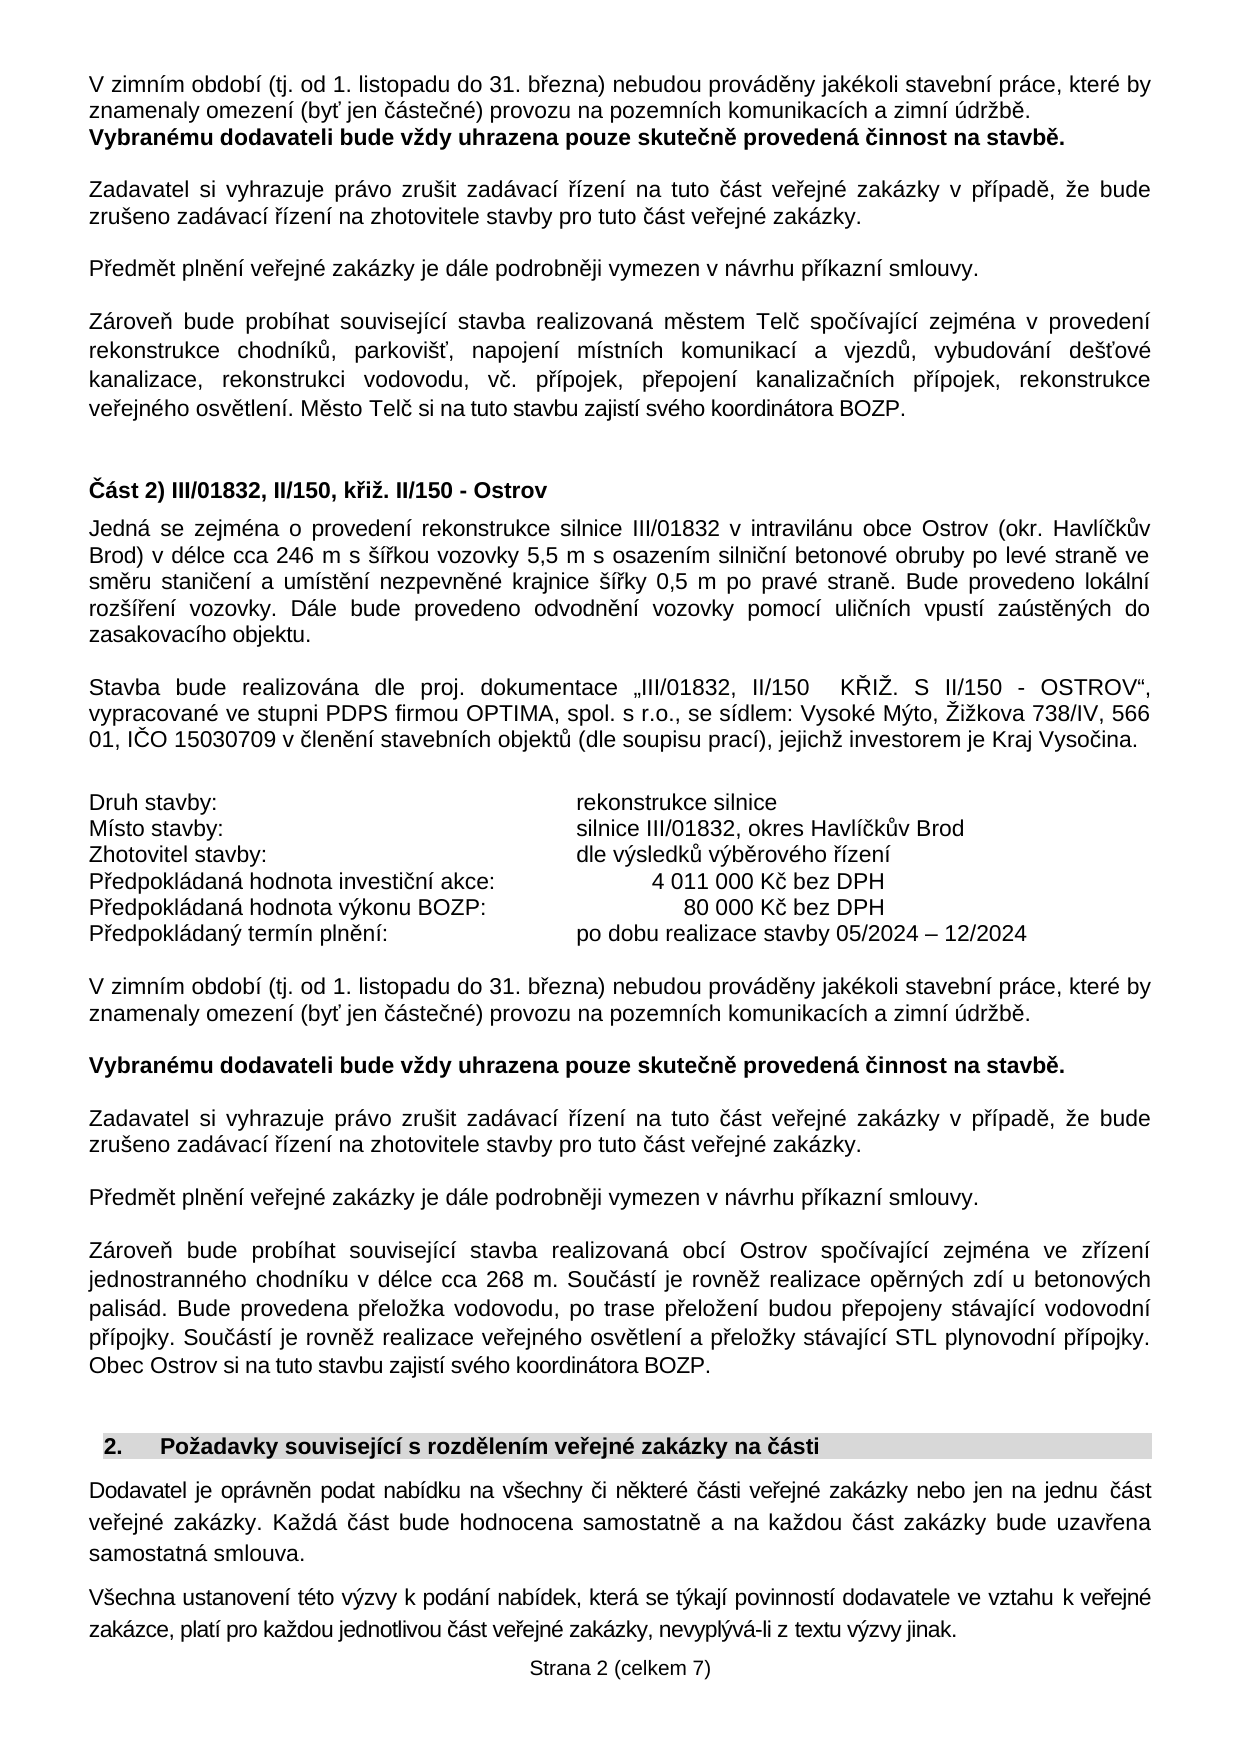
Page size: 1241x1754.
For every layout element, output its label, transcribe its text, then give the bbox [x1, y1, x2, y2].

text Stavba bude realizována dle proj. dokumentace „III/01832, II/150 KŘIŽ. S II/150 - OSTROV“, vypracované ve stupni PDPS firmou OPTIMA, spol. s r.o., se sídlem: Vysoké Mýto, Žižkova 738/IV, 566 01, IČO 15030709 v členění stavebních objektů (dle soupisu prací), jejichž investorem je Kraj Vysočina. [89, 673, 1152, 753]
text Zhotovitel stavby: dle výsledků výběrového řízení [89, 841, 1152, 868]
text Předpokládaná hodnota investiční akce: 4 011 000 Kč bez DPH [89, 868, 1152, 894]
text V zimním období (tj. od 1. listopadu do 31. března) nebudou prováděny jakékoli stavební práce, které by znamenaly omezení (byť jen částečné) provozu na pozemních komunikacích a zimní údržbě. [89, 973, 1152, 1026]
text Zadavatel si vyhrazuje právo zrušit zadávací řízení na tuto část veřejné zakázky v případě, že bude zrušeno zadávací řízení na zhotovitele stavby pro tuto část veřejné zakázky. [89, 1105, 1152, 1158]
text Zároveň bude probíhat související stavba realizovaná městem Telč spočívající zejména v provedení rekonstrukce chodníků, parkovišť, napojení místních komunikací a vjezdů, vybudování dešťové kanalizace, rekonstrukci vodovodu, vč. přípojek, přepojení kanalizačních přípojek, rekonstrukce veřejného osvětlení. Město Telč si na tuto stavbu zajistí svého koordinátora BOZP. [89, 308, 1152, 421]
text Místo stavby: silnice III/01832, okres Havlíčkův Brod [89, 815, 1152, 841]
text V zimním období (tj. od 1. listopadu do 31. března) nebudou prováděny jakékoli stavební práce, které by znamenaly omezení (byť jen částečné) provozu na pozemních komunikacích a zimní údržbě. [89, 71, 1152, 123]
text Zároveň bude probíhat související stavba realizovaná obcí Ostrov spočívající zejména ve zřízení jednostranného chodníku v délce cca 268 m. Součástí je rovněž realizace opěrných zdí u betonových palisád. Bude provedena přeložka vodovodu, po trase přeložení budou přepojeny stávající vodovodní přípojky. Součástí je rovněž realizace veřejného osvětlení a přeložky stávající STL plynovodní přípojky. Obec Ostrov si na tuto stavbu zajistí svého koordinátora BOZP. [89, 1237, 1152, 1379]
title Požadavky související s rozdělením veřejné zakázky na části [103, 1433, 1152, 1459]
text Předmět plnění veřejné zakázky je dále podrobněji vymezen v návrhu příkazní smlouvy. [89, 1184, 1152, 1210]
text Zadavatel si vyhrazuje právo zrušit zadávací řízení na tuto část veřejné zakázky v případě, že bude zrušeno zadávací řízení na zhotovitele stavby pro tuto část veřejné zakázky. [89, 176, 1152, 229]
title Všechna ustanovení této výzvy k podání nabídek, která se týkají povinností dodavatele ve vztahu k veřejné zakázce, platí pro každou jednotlivou část veřejné zakázky, nevyplývá-li z textu výzvy jinak. [89, 1584, 1152, 1642]
text Předmět plnění veřejné zakázky je dále podrobněji vymezen v návrhu příkazní smlouvy. [89, 255, 1152, 282]
text Předpokládaný termín plnění: po dobu realizace stavby 05/2024 – 12/2024 [89, 920, 1152, 947]
text Vybranému dodavateli bude vždy uhrazena pouze skutečně provedená činnost na stavbě. [89, 123, 1152, 150]
text Část 2) III/01832, II/150, křiž. II/150 - Ostrov [89, 477, 1152, 503]
text Vybranému dodavateli bude vždy uhrazena pouze skutečně provedená činnost na stavbě. [89, 1052, 1152, 1078]
text Jedná se zejména o provedení rekonstrukce silnice III/01832 v intravilánu obce Ostrov (okr. Havlíčkův Brod) v délce cca 246 m s šířkou vozovky 5,5 m s osazením silniční betonové obruby po levé straně ve směru staničení a umístění nezpevněné krajnice šířky 0,5 m po pravé straně. Bude provedeno lokální rozšíření vozovky. Dále bude provedeno odvodnění vozovky pomocí uličních vpustí zaústěných do zasakovacího objektu. [89, 515, 1152, 647]
title Dodavatel je oprávněn podat nabídku na všechny či některé části veřejné zakázky nebo jen na jednu část veřejné zakázky. Každá část bude hodnocena samostatně a na každou část zakázky bude uzavřena samostatná smlouva. [89, 1477, 1152, 1566]
text Druh stavby: rekonstrukce silnice [89, 789, 1152, 815]
text Předpokládaná hodnota výkonu BOZP: 80 000 Kč bez DPH [89, 894, 1152, 920]
